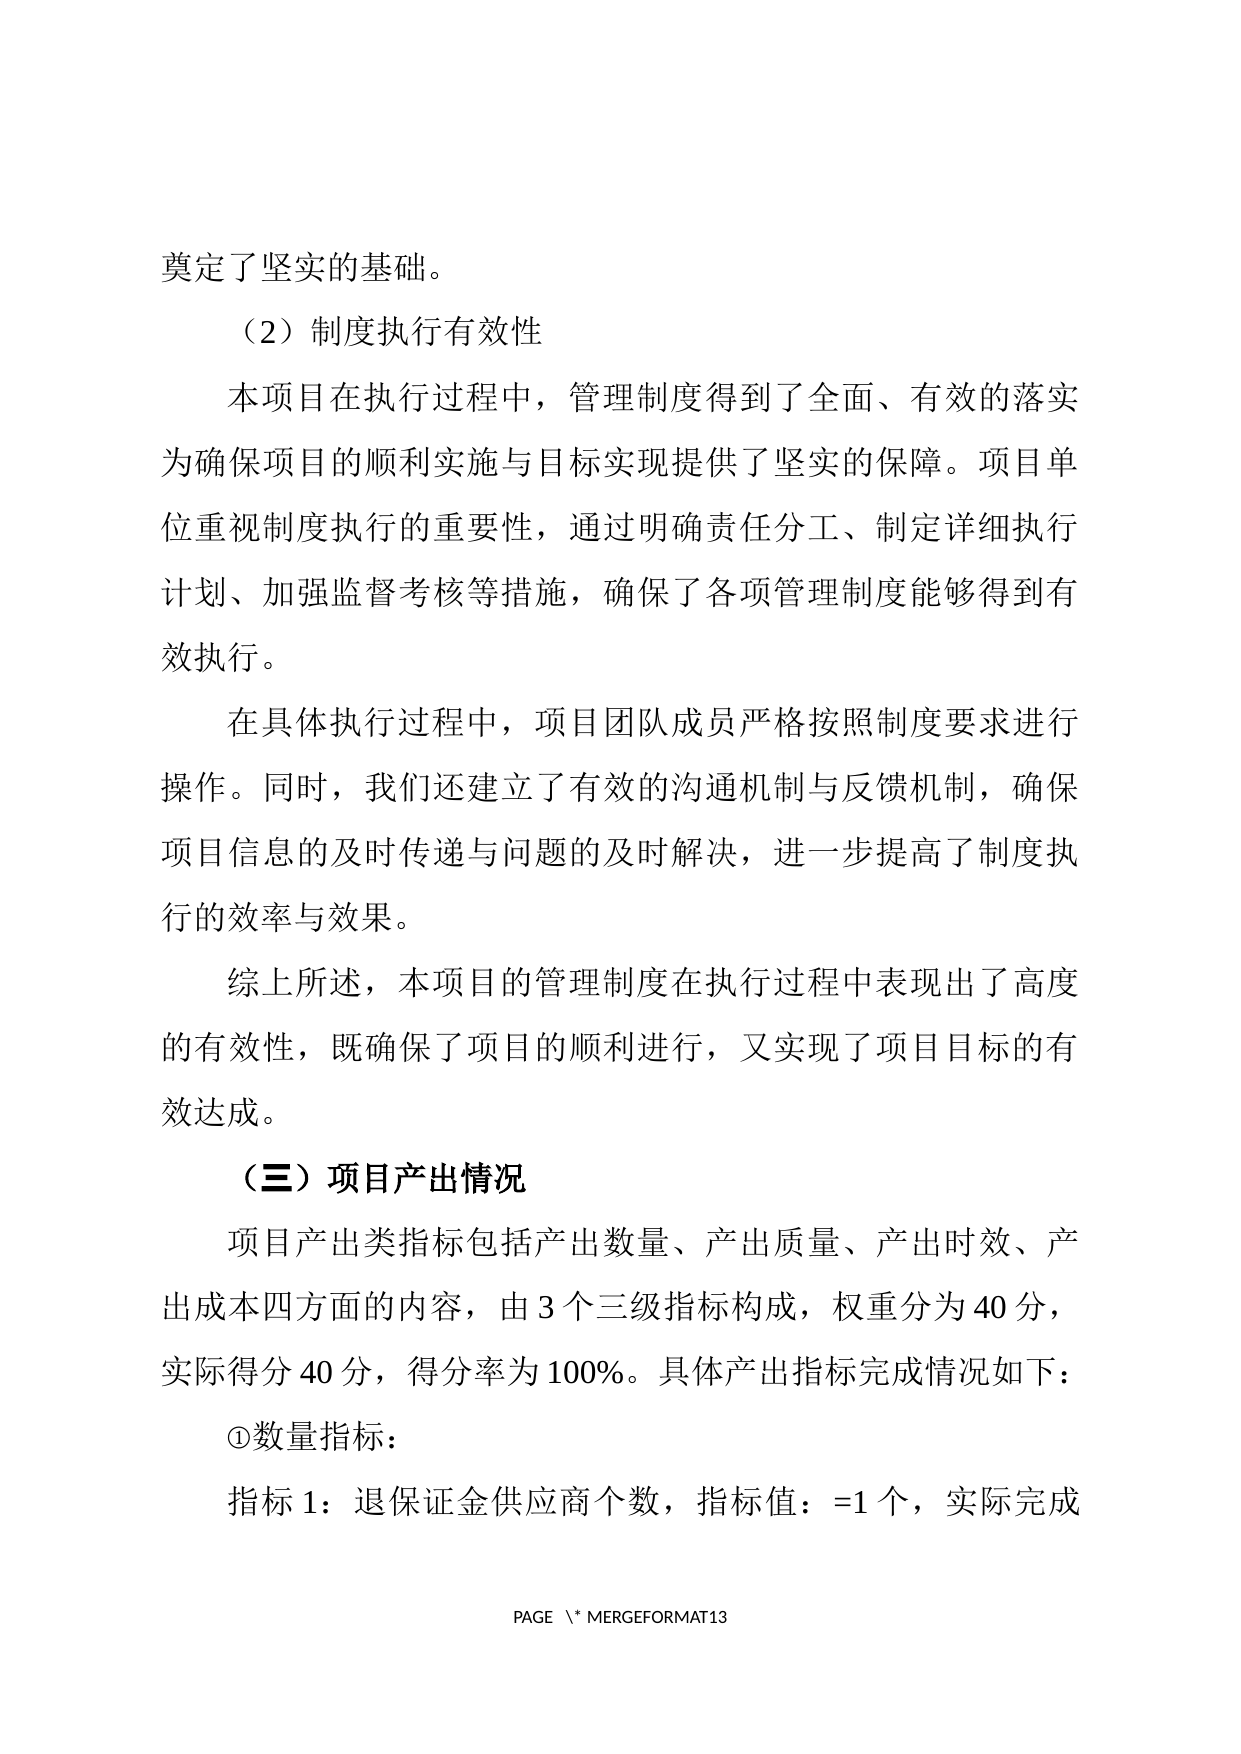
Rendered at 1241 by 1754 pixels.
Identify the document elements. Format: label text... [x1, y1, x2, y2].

title 本项目在执行过程中，管理制度得到了全面、有效的落实，为确保项目的顺利实施与目标实现提供了坚实的保障。项目单位重视制度执行的重要性，通过明确责任分工、制定详细执行计划、加强监督考核等措施，确保了各项管理制度能够得到有效执行。 [159, 363, 1081, 688]
title ①数量指标： [159, 1403, 1081, 1468]
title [159, 1468, 1081, 1533]
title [159, 233, 1081, 298]
list 项目产出情况 [159, 1143, 1081, 1208]
title 在具体执行过程中，项目团队成员严格按照制度要求进行操作。同时，我们还建立了有效的沟通机制与反馈机制，确保项目信息的及时传递与问题的及时解决，进一步提高了制度执行的效率与效果。 [159, 688, 1081, 948]
title 项目产出类指标包括产出数量、产出质量、产出时效、产出成本四方面的内容，由3个三级指标构成，权重分为40分，实际得分40分，得分率为100%。具体产出指标完成情况如下： [159, 1208, 1081, 1403]
title 综上所述，本项目的管理制度在执行过程中表现出了高度的有效性，既确保了项目的顺利进行，又实现了项目目标的有效达成。 [159, 948, 1081, 1143]
title （2）制度执行有效性 [159, 298, 1081, 363]
